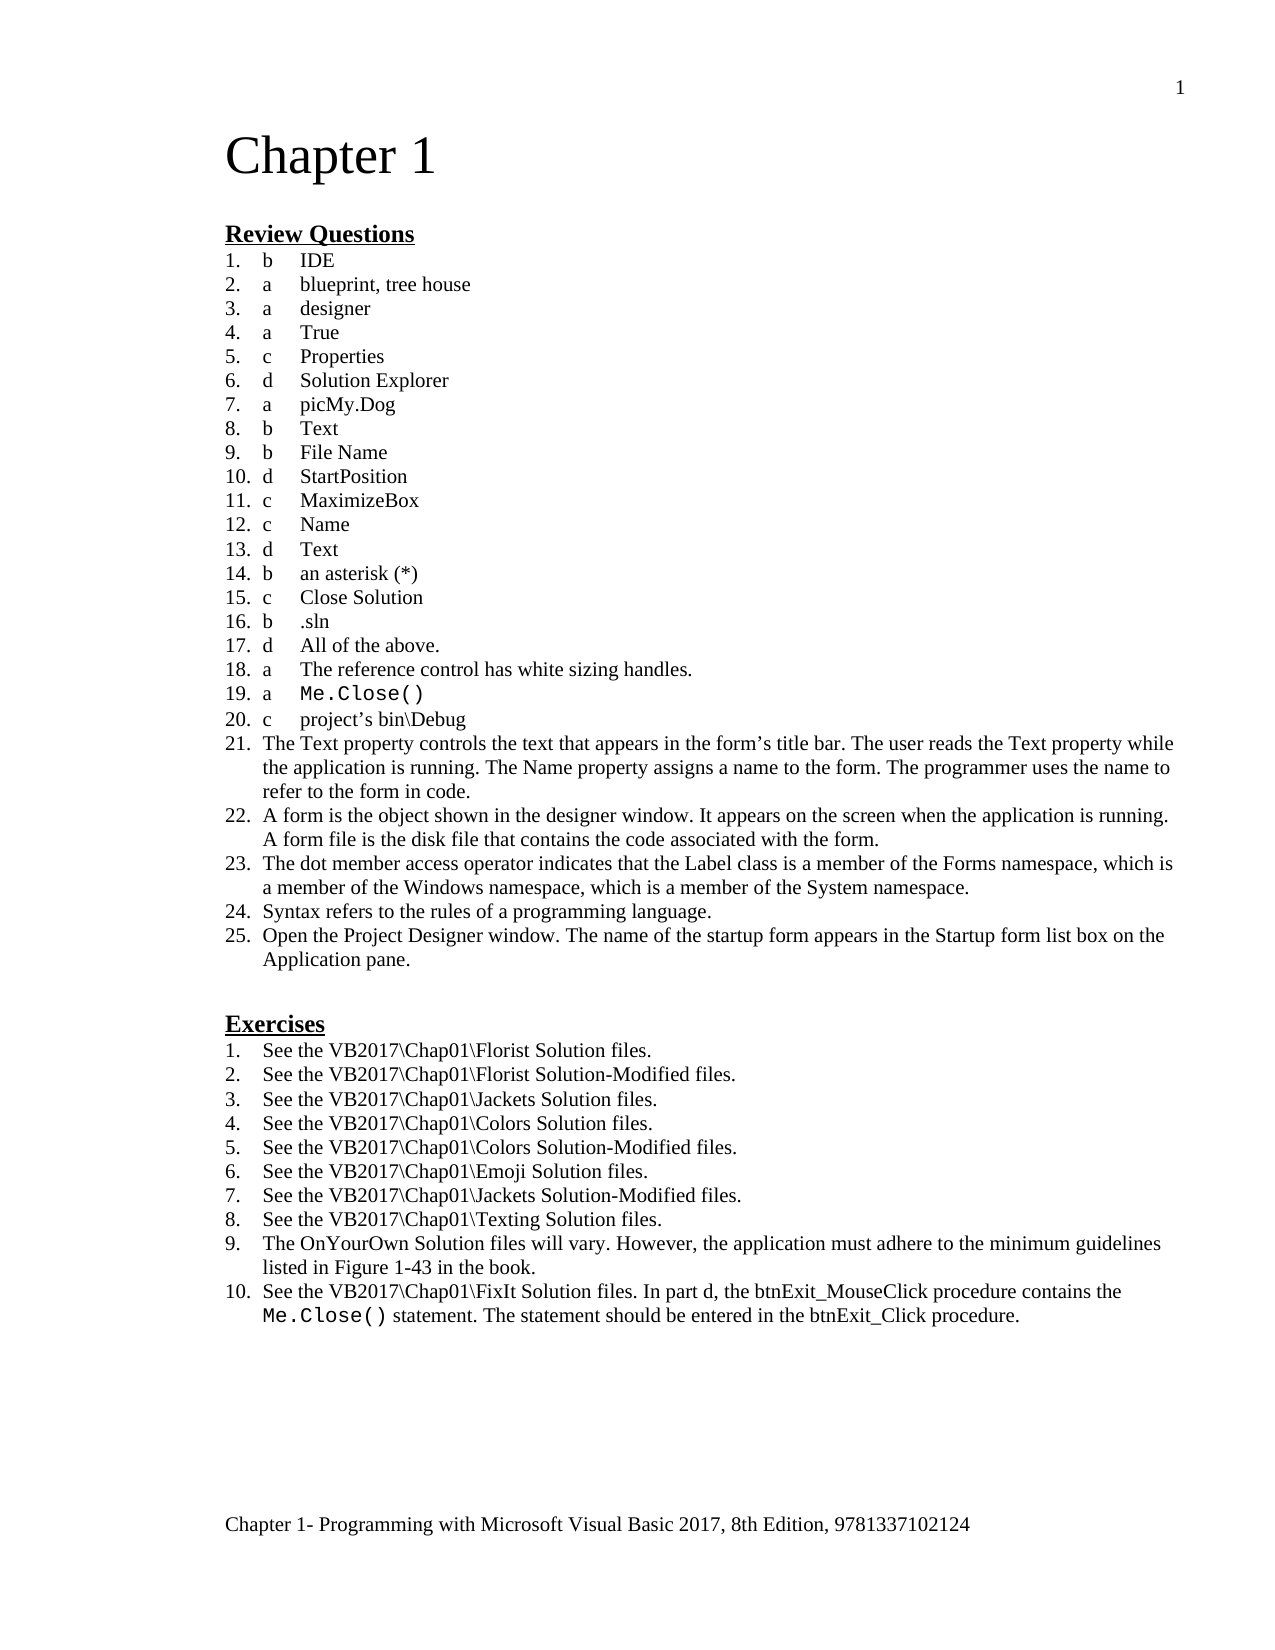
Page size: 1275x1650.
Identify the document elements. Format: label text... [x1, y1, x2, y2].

list See the VB2017\Chap01\Colors Solution files. [225, 1111, 1185, 1134]
list d Solution Explorer [225, 368, 1185, 392]
list a Me.Close() [225, 681, 1185, 707]
list c Close Solution [225, 584, 1185, 609]
list See the VB2017\Chap01\Jackets Solution-Modified files. [225, 1183, 1185, 1207]
list d All of the above. [225, 633, 1185, 657]
list Syntax refers to the rules of a programming language. [225, 899, 1185, 923]
list See the VB2017\Chap01\Florist Solution files. [225, 1038, 1185, 1062]
list a The reference control has white sizing handles. [225, 657, 1185, 681]
list See the VB2017\Chap01\Colors Solution-Modified files. [225, 1134, 1185, 1159]
subtitle Exercises [225, 1009, 1185, 1038]
list a picMy.Dog [225, 392, 1185, 416]
list See the VB2017\Chap01\Florist Solution-Modified files. [225, 1062, 1185, 1086]
list b IDE [225, 248, 1185, 272]
list The dot member access operator indicates that the Label class is a member of the Forms namespace, which is a member of the Windows namespace, which is a member of the System namespace. [225, 851, 1185, 899]
list a designer [225, 296, 1185, 320]
list The OnYourOwn Solution files will vary. However, the application must adhere to the minimum guidelines listed in Figure 1-43 in the book. [225, 1231, 1185, 1279]
list Open the Project Designer window. The name of the startup form appears in the Startup form list box on the Application pane. [225, 923, 1185, 971]
subtitle Chapter 1 [225, 123, 1185, 185]
list See the VB2017\Chap01\Texting Solution files. [225, 1207, 1185, 1231]
list b File Name [225, 440, 1185, 464]
list d StartPosition [225, 464, 1185, 488]
list The Text property controls the text that appears in the form’s title bar. The user reads the Text property while the application is running. The Name property assigns a name to the form. The programmer uses the name to refer to the form in code. [225, 731, 1185, 803]
list See the VB2017\Chap01\Jackets Solution files. [225, 1086, 1185, 1111]
list c project’s bin\Debug [225, 707, 1185, 731]
list c Name [225, 512, 1185, 536]
list See the VB2017\Chap01\Emoji Solution files. [225, 1159, 1185, 1183]
list A form is the object shown in the designer window. It appears on the screen when the application is running. A form file is the disk file that contains the code associated with the form. [225, 803, 1185, 851]
list b Text [225, 416, 1185, 440]
list b .sln [225, 609, 1185, 633]
subtitle Review Questions [225, 219, 1185, 248]
list a True [225, 320, 1185, 344]
list c Properties [225, 344, 1185, 368]
list c MaximizeBox [225, 488, 1185, 512]
list See the VB2017\Chap01\FixIt Solution files. In part d, the btnExit_MouseClick procedure contains the Me.Close() statement. The statement should be entered in the btnExit_Click procedure. [225, 1279, 1185, 1329]
list d Text [225, 536, 1185, 561]
list a blueprint, tree house [225, 272, 1185, 296]
list b an asterisk (*) [225, 561, 1185, 584]
